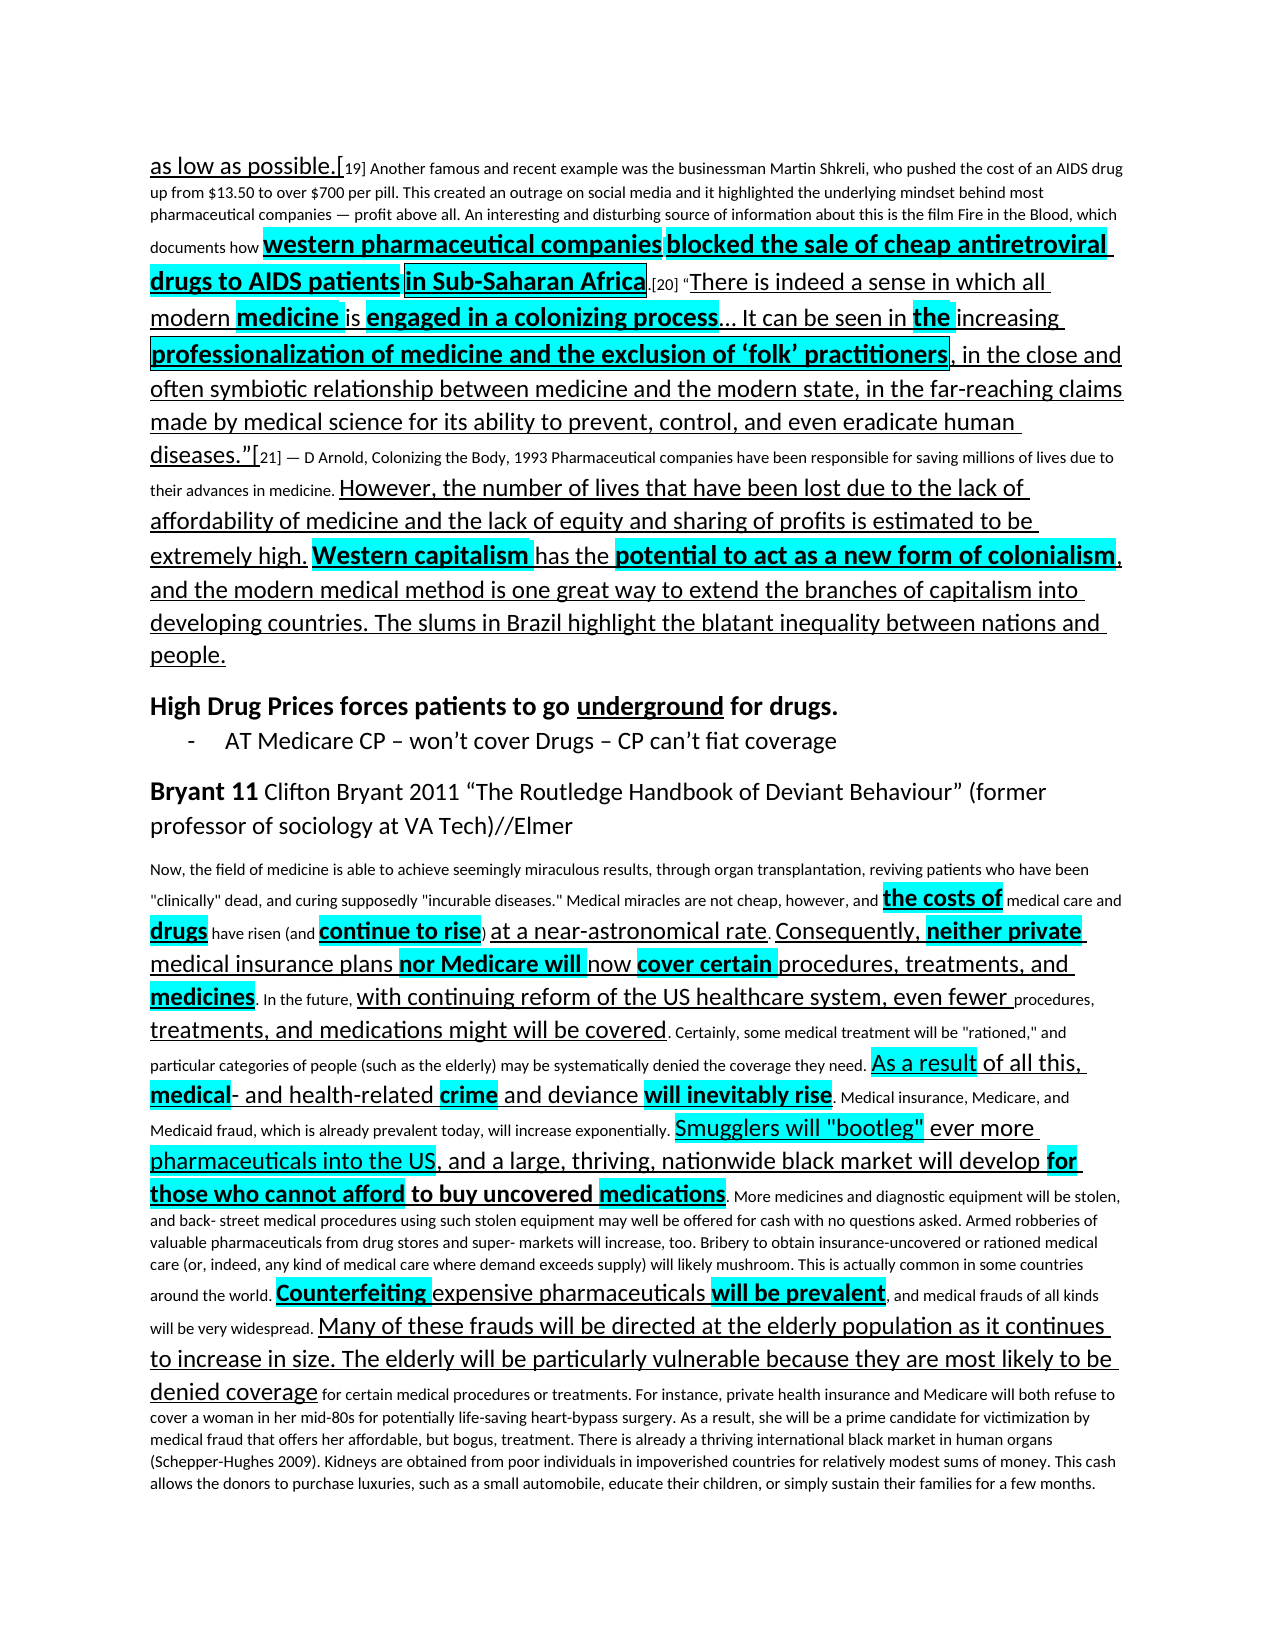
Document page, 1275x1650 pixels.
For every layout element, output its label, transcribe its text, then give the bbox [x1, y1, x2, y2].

text Bryant 11 Clifton Bryant 2011 “The Routledge Handbook of Deviant Behaviour” (former professor of sociology at VA Tech)//Elmer [150, 774, 1125, 840]
list AT Medicare CP – won’t cover Drugs – CP can’t fiat coverage [187, 725, 1125, 755]
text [150, 150, 1125, 670]
subtitle High Drug Prices forces patients to go underground for drugs. [150, 689, 1125, 722]
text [150, 859, 1125, 1494]
